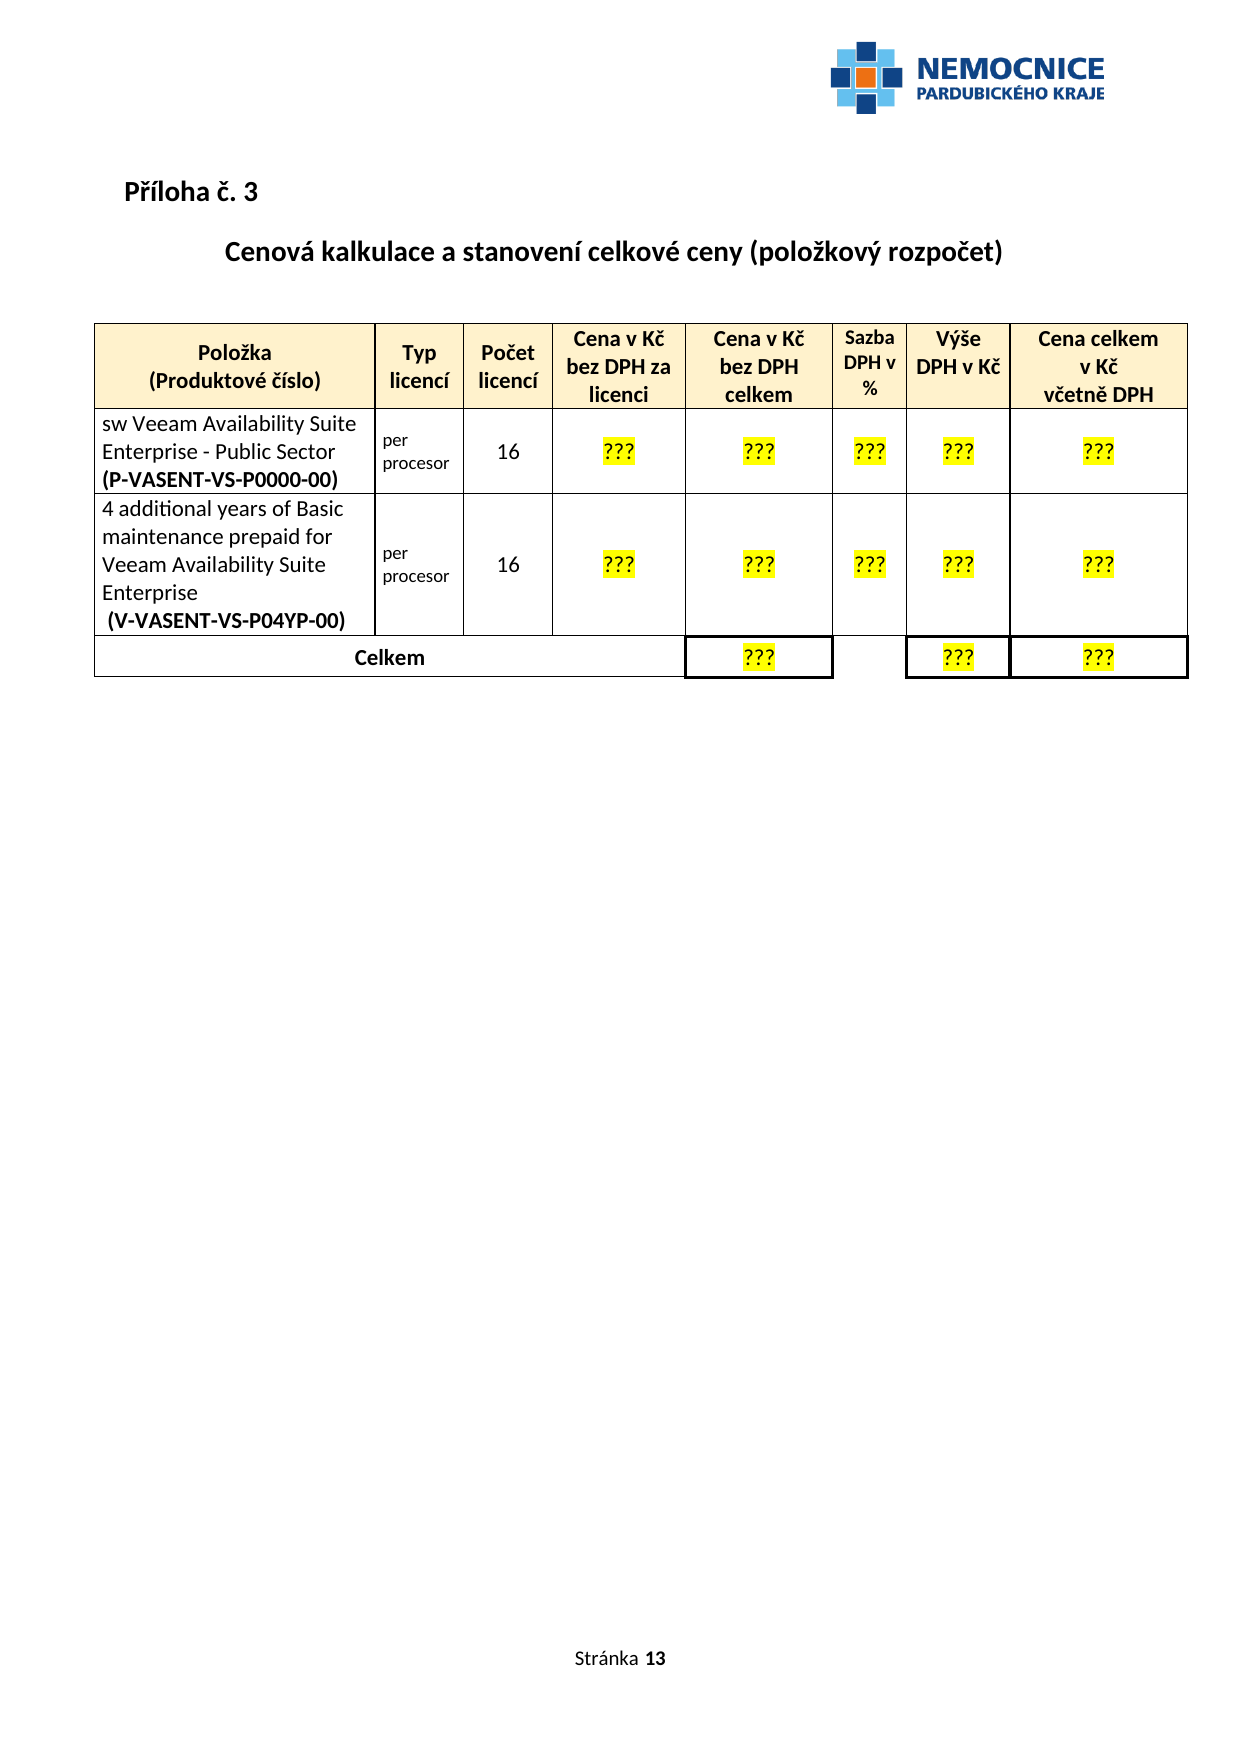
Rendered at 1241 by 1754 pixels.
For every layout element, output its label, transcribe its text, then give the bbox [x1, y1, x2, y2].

table_header Typ licencí [376, 324, 463, 408]
subtitle Cenová kalkulace a stanovení celkové ceny (položkový rozpočet) [124, 233, 1104, 269]
table_cell ??? [1011, 494, 1187, 634]
table_cell Celkem [95, 636, 684, 676]
table_cell 16 [464, 409, 552, 493]
table_cell ??? [687, 638, 831, 676]
table_header Cena v Kč bez DPH celkem [686, 324, 832, 408]
table_cell ??? [907, 409, 1009, 493]
table_cell ??? [907, 494, 1009, 634]
table_cell [834, 636, 905, 676]
table_cell ??? [1011, 409, 1187, 493]
table_cell ??? [686, 409, 832, 493]
table_cell ??? [908, 638, 1008, 676]
table_cell ??? [833, 409, 906, 493]
table_cell sw Veeam Availability Suite Enterprise - Public Sector (P-VASENT-VS-P0000-00) [95, 409, 374, 493]
subtitle Příloha č. 3 [124, 173, 1104, 208]
table_cell ??? [1012, 638, 1186, 676]
table_header Počet licencí [464, 324, 552, 408]
table_cell ??? [553, 409, 685, 493]
table_header Cena celkem v Kč včetně DPH [1011, 324, 1187, 408]
table_cell ??? [686, 494, 832, 634]
picture [829, 41, 1104, 115]
table_cell 4 additional years of Basic maintenance prepaid for Veeam Availability Suite Enterprise (V-VASENT-VS-P04YP-00) [95, 494, 374, 634]
table_cell per procesor [376, 409, 463, 493]
table_cell ??? [833, 494, 906, 634]
table_header Sazba DPH v % [833, 324, 906, 408]
table_header Výše DPH v Kč [907, 324, 1009, 408]
table_cell per procesor [376, 494, 463, 634]
table_cell ??? [553, 494, 685, 634]
table_header Cena v Kč bez DPH za licenci [553, 324, 685, 408]
table_cell 16 [464, 494, 552, 634]
table_header Položka (Produktové číslo) [95, 324, 374, 408]
